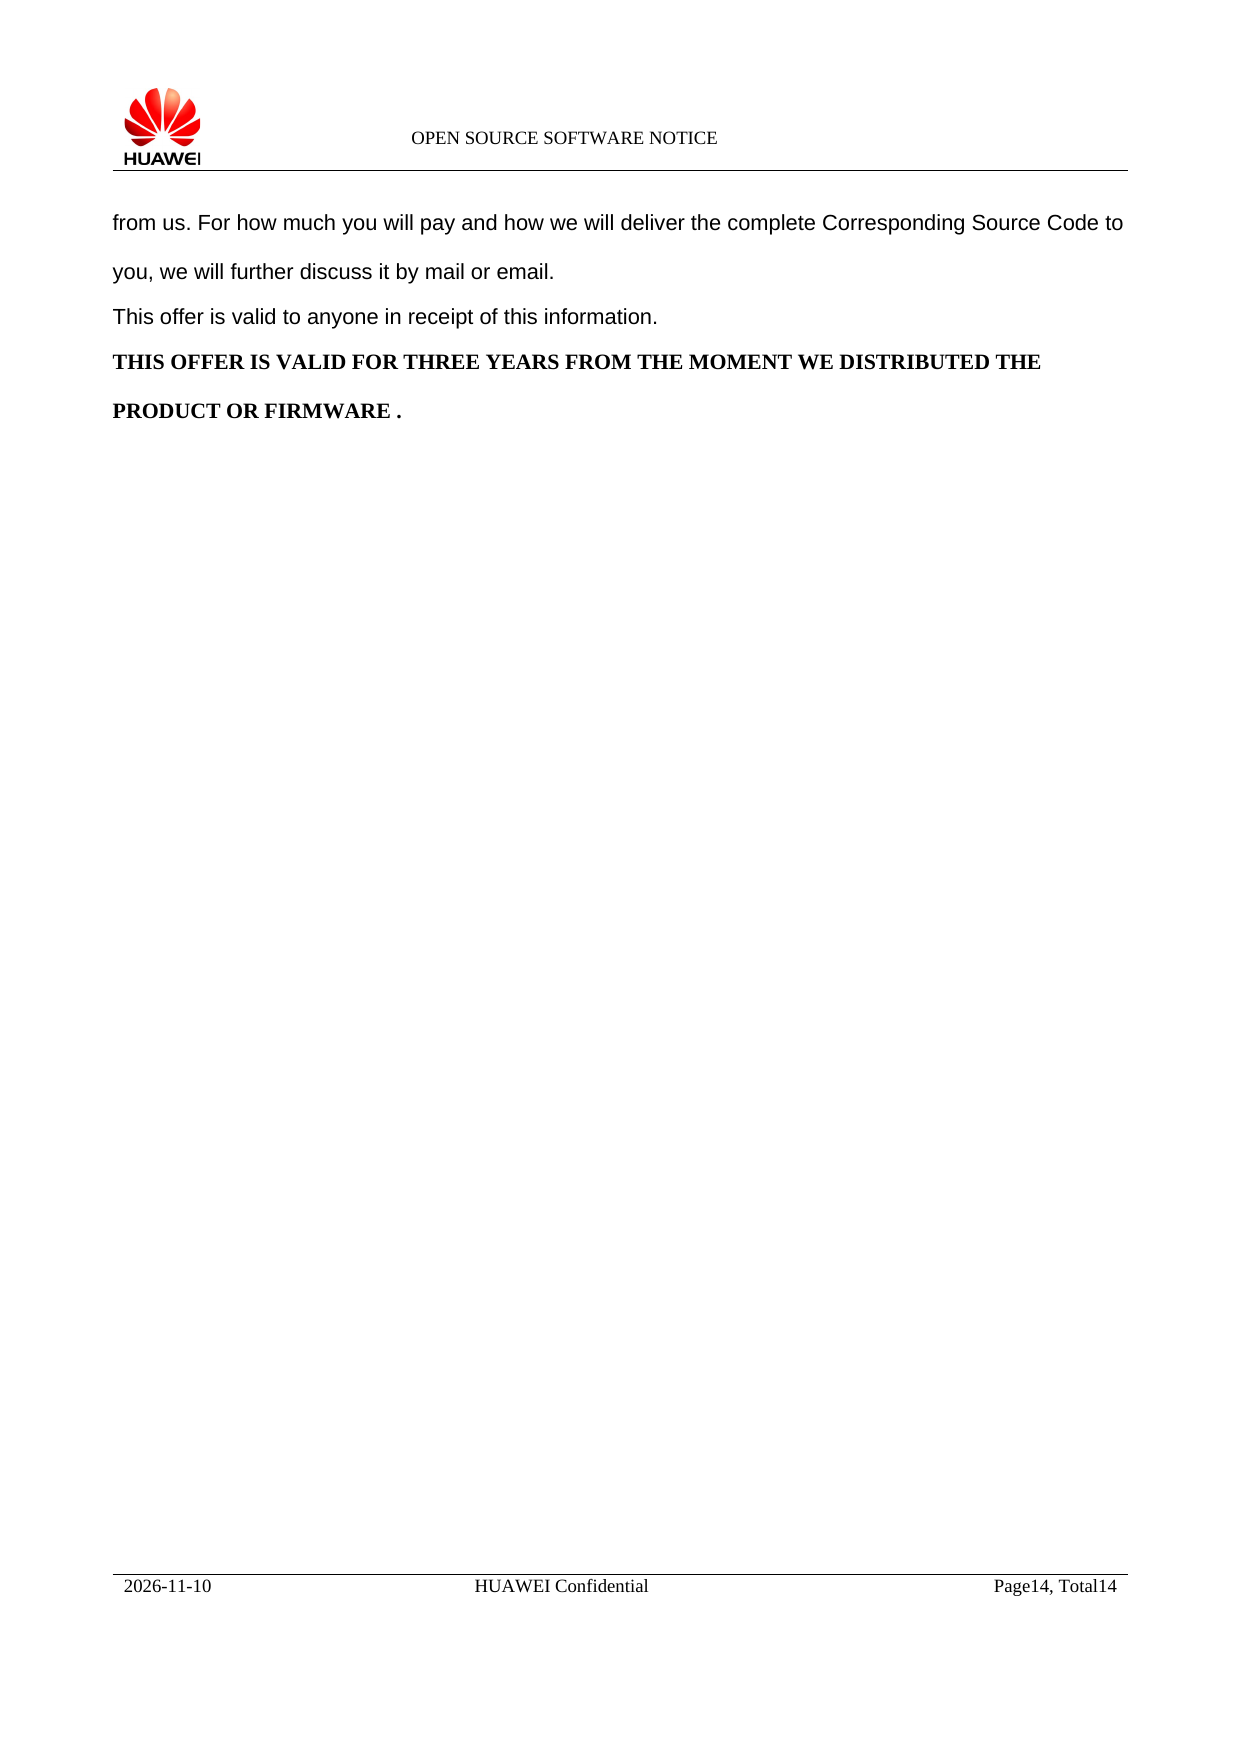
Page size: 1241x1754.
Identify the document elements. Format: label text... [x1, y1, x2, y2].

text This offer is valid for three years from the moment we distributed the product or firmware . [112, 345, 1128, 427]
text This offer is valid to anyone in receipt of this information. [112, 300, 1128, 333]
picture [124, 88, 201, 165]
